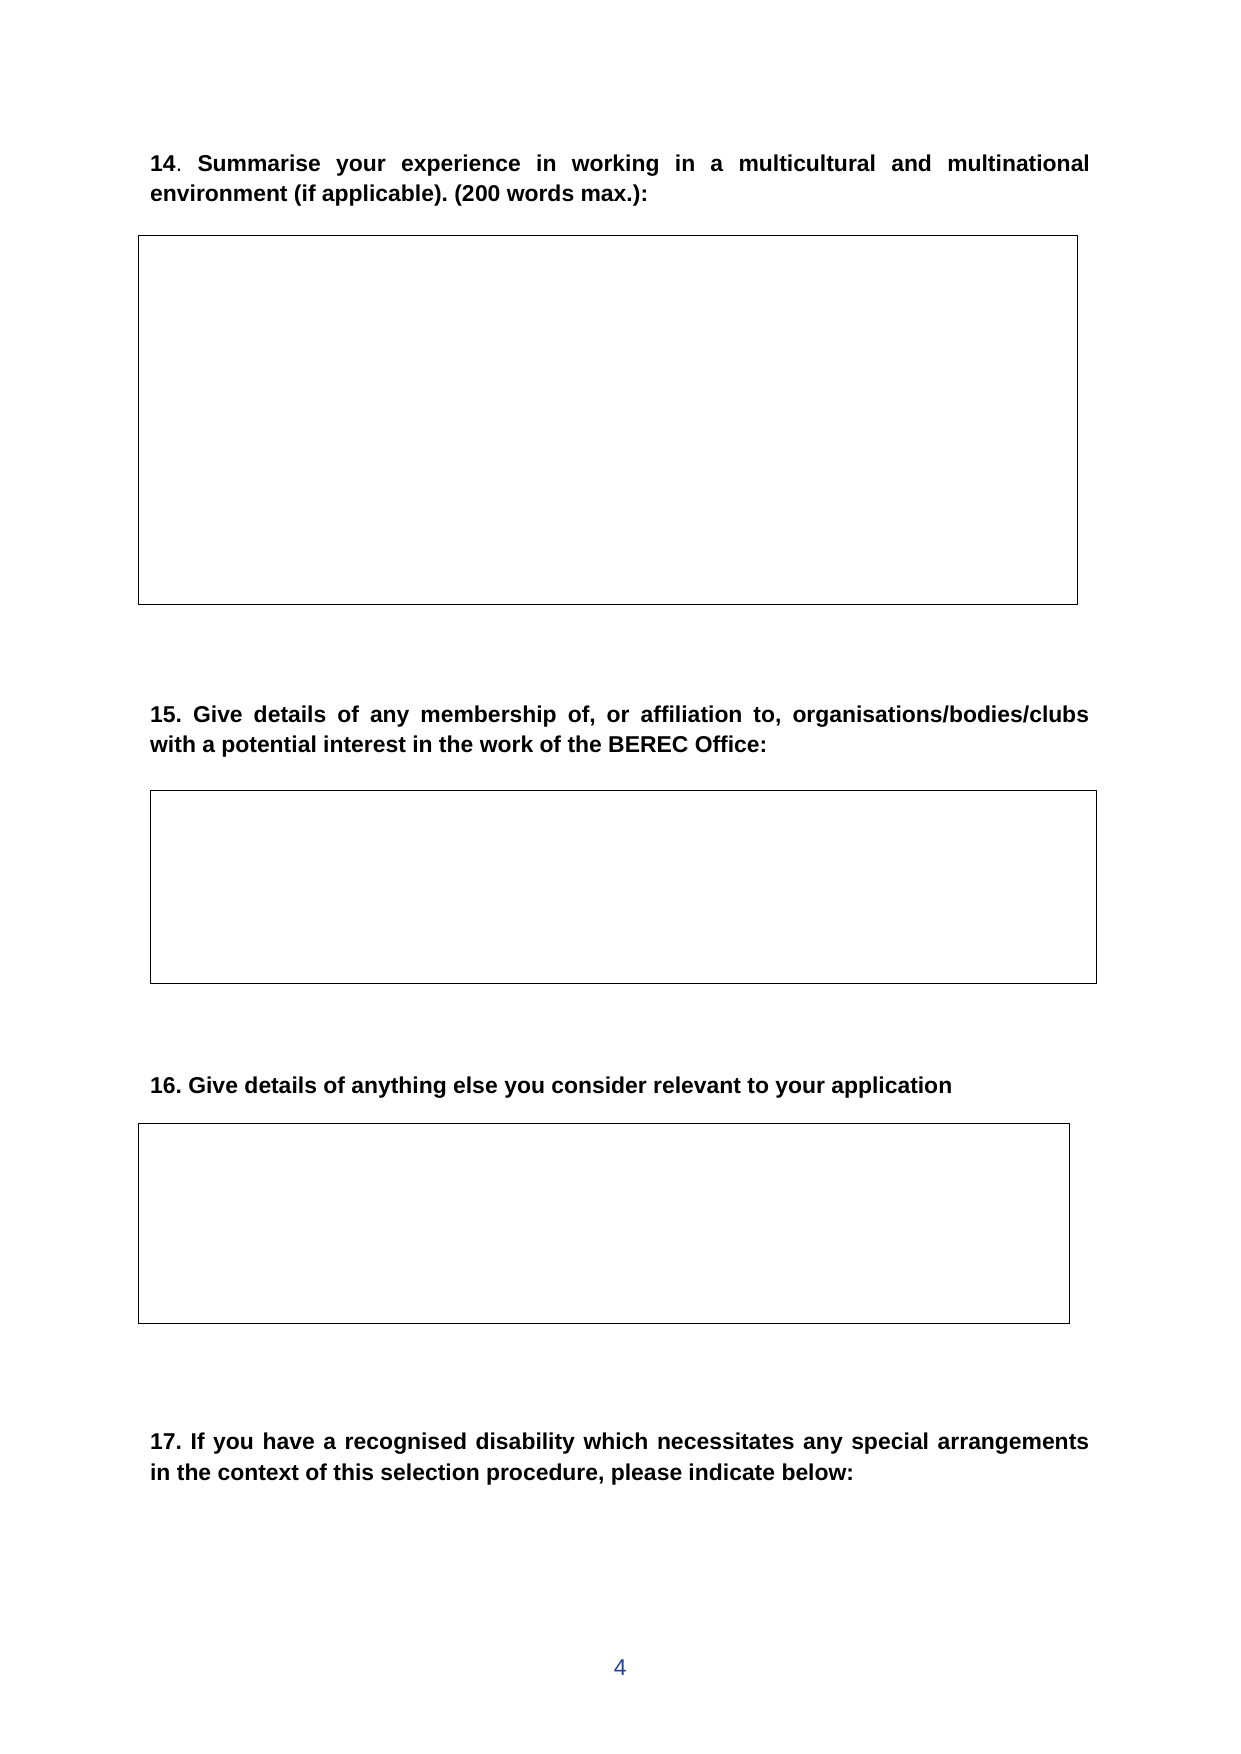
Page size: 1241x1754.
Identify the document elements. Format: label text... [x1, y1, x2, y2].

table_header [139, 1124, 1069, 1323]
table_header [139, 236, 1077, 603]
text 15. Give details of any membership of, or affiliation to, organisations/bodies/clubs with a potential interest in the work of the BEREC Office: [150, 701, 1090, 757]
text 14. Summarise your experience in working in a multicultural and multinational environment (if applicable). (200 words max.): [150, 150, 1090, 207]
table_header [151, 791, 1096, 982]
text 16. Give details of anything else you consider relevant to your application [150, 1072, 1090, 1098]
text 17. If you have a recognised disability which necessitates any special arrangements in the context of this selection procedure, please indicate below: [150, 1428, 1090, 1485]
